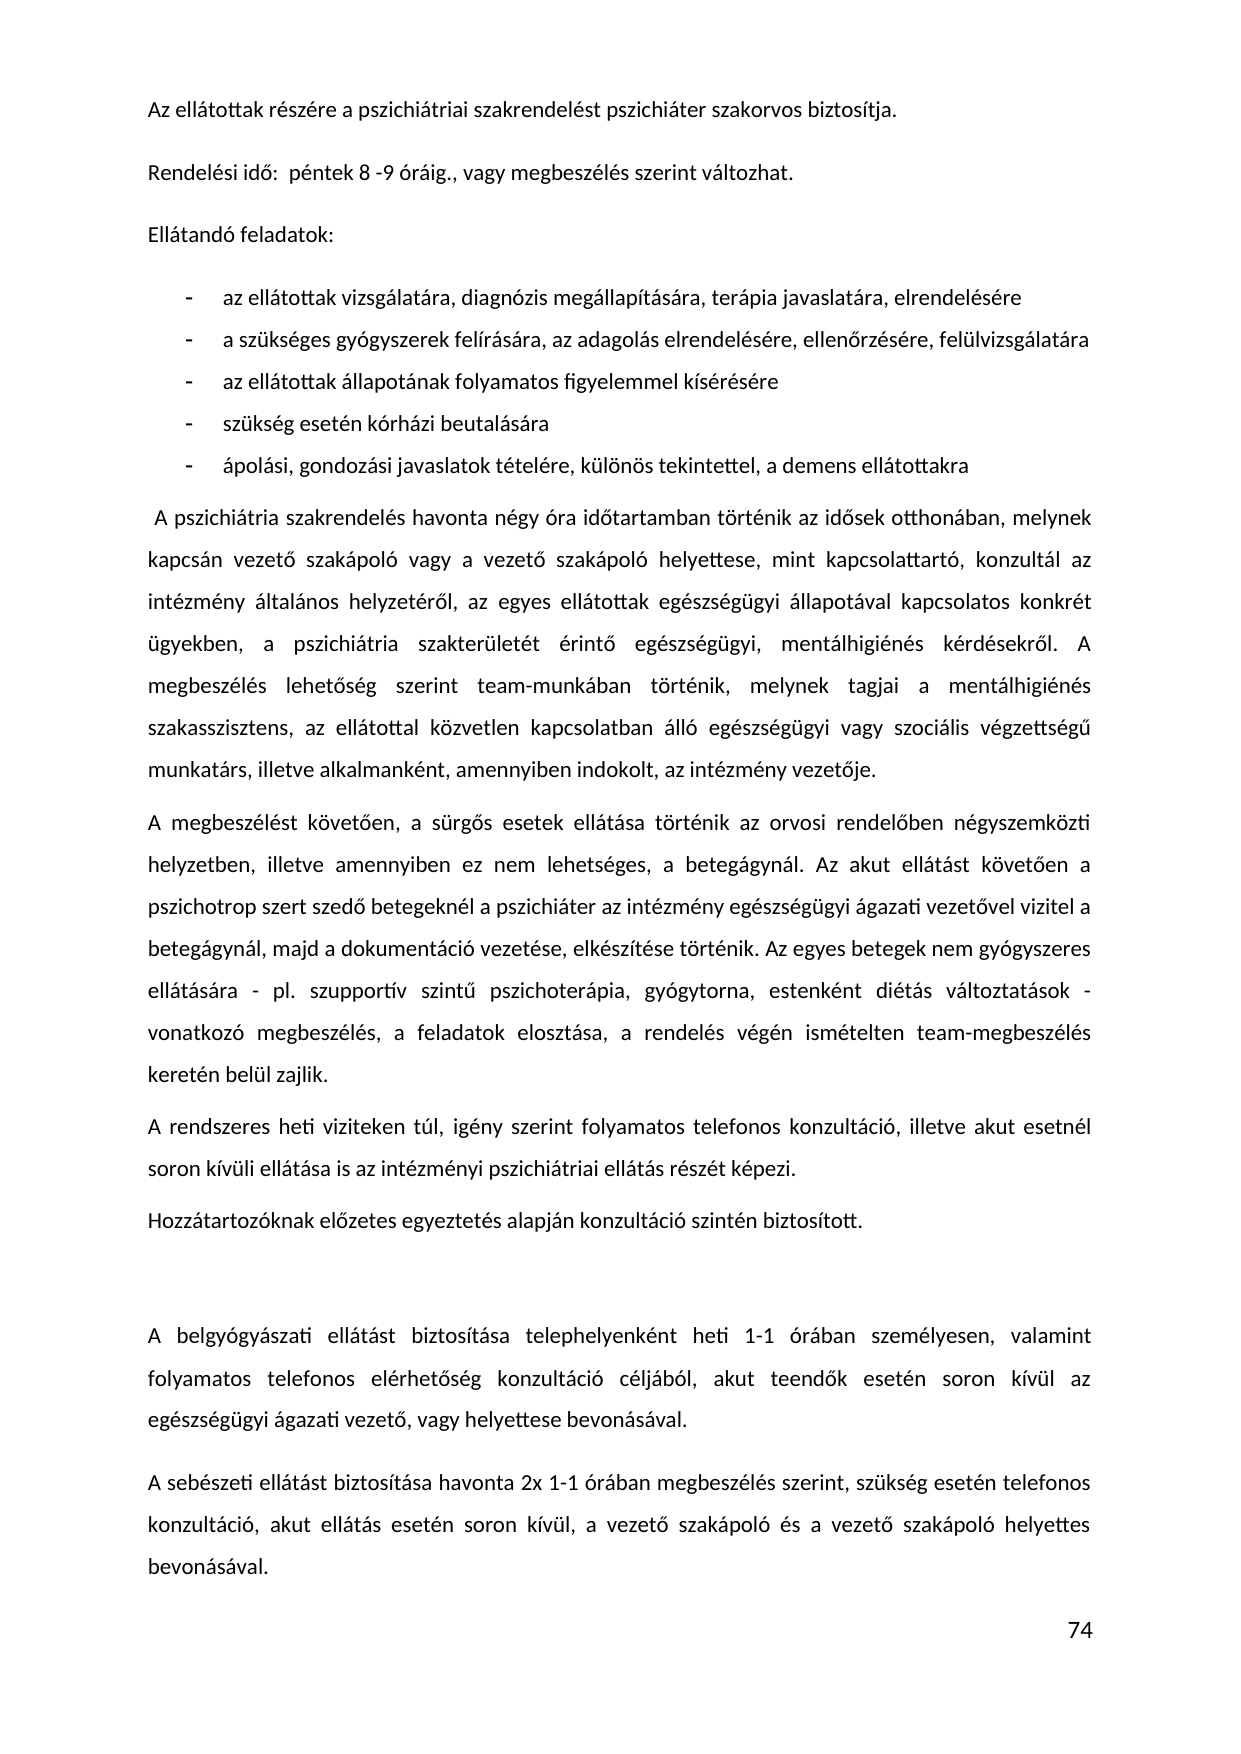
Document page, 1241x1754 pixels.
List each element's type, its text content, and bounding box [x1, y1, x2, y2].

list a szükséges gyógyszerek felírására, az adagolás elrendelésére, ellenőrzésére, felülvizsgálatára [185, 325, 1093, 353]
text Az ellátottak részére a pszichiátriai szakrendelést pszichiáter szakorvos biztosítja. [148, 95, 1093, 123]
list az ellátottak vizsgálatára, diagnózis megállapítására, terápia javaslatára, elrendelésére [185, 283, 1093, 311]
list ápolási, gondozási javaslatok tételére, különös tekintettel, a demens ellátottakra [185, 451, 1093, 479]
list szükség esetén kórházi beutalására [185, 409, 1093, 437]
text A pszichiátria szakrendelés havonta négy óra időtartamban történik az idősek otthonában, melynek kapcsán vezető szakápoló vagy a vezető szakápoló helyettese, mint kapcsolattartó, konzultál az intézmény általános helyzetéről, az egyes ellátottak egészségügyi állapotával kapcsolatos konkrét ügyekben, a pszichiátria szakterületét érintő egészségügyi, mentálhigiénés kérdésekről. A megbeszélés lehetőség szerint team-munkában történik, melynek tagjai a mentálhigiénés szakasszisztens, az ellátottal közvetlen kapcsolatban álló egészségügyi vagy szociális végzettségű munkatárs, illetve alkalmanként, amennyiben indokolt, az intézmény vezetője. [148, 503, 1093, 783]
text A rendszeres heti viziteken túl, igény szerint folyamatos telefonos konzultáció, illetve akut esetnél soron kívüli ellátása is az intézményi pszichiátriai ellátás részét képezi. [148, 1112, 1093, 1182]
list az ellátottak állapotának folyamatos figyelemmel kísérésére [185, 367, 1093, 395]
text A sebészeti ellátást biztosítása havonta 2x 1-1 órában megbeszélés szerint, szükség esetén telefonos konzultáció, akut ellátás esetén soron kívül, a vezető szakápoló és a vezető szakápoló helyettes bevonásával. [148, 1468, 1093, 1580]
text Ellátandó feladatok: [148, 220, 1093, 248]
text Rendelési idő: péntek 8 -9 óráig., vagy megbeszélés szerint változhat. [148, 158, 1093, 186]
text Hozzátartozóknak előzetes egyeztetés alapján konzultáció szintén biztosított. [148, 1206, 1093, 1234]
text A belgyógyászati ellátást biztosítása telephelyenként heti 1-1 órában személyesen, valamint folyamatos telefonos elérhetőség konzultáció céljából, akut teendők esetén soron kívül az egészségügyi ágazati vezető, vagy helyettese bevonásával. [148, 1322, 1093, 1434]
text A megbeszélést követően, a sürgős esetek ellátása történik az orvosi rendelőben négyszemközti helyzetben, illetve amennyiben ez nem lehetséges, a betegágynál. Az akut ellátást követően a pszichotrop szert szedő betegeknél a pszichiáter az intézmény egészségügyi ágazati vezetővel vizitel a betegágynál, majd a dokumentáció vezetése, elkészítése történik. Az egyes betegek nem gyógyszeres ellátására - pl. szupportív szintű pszichoterápia, gyógytorna, estenként diétás változtatások - vonatkozó megbeszélés, a feladatok elosztása, a rendelés végén ismételten team-megbeszélés keretén belül zajlik. [148, 808, 1093, 1088]
